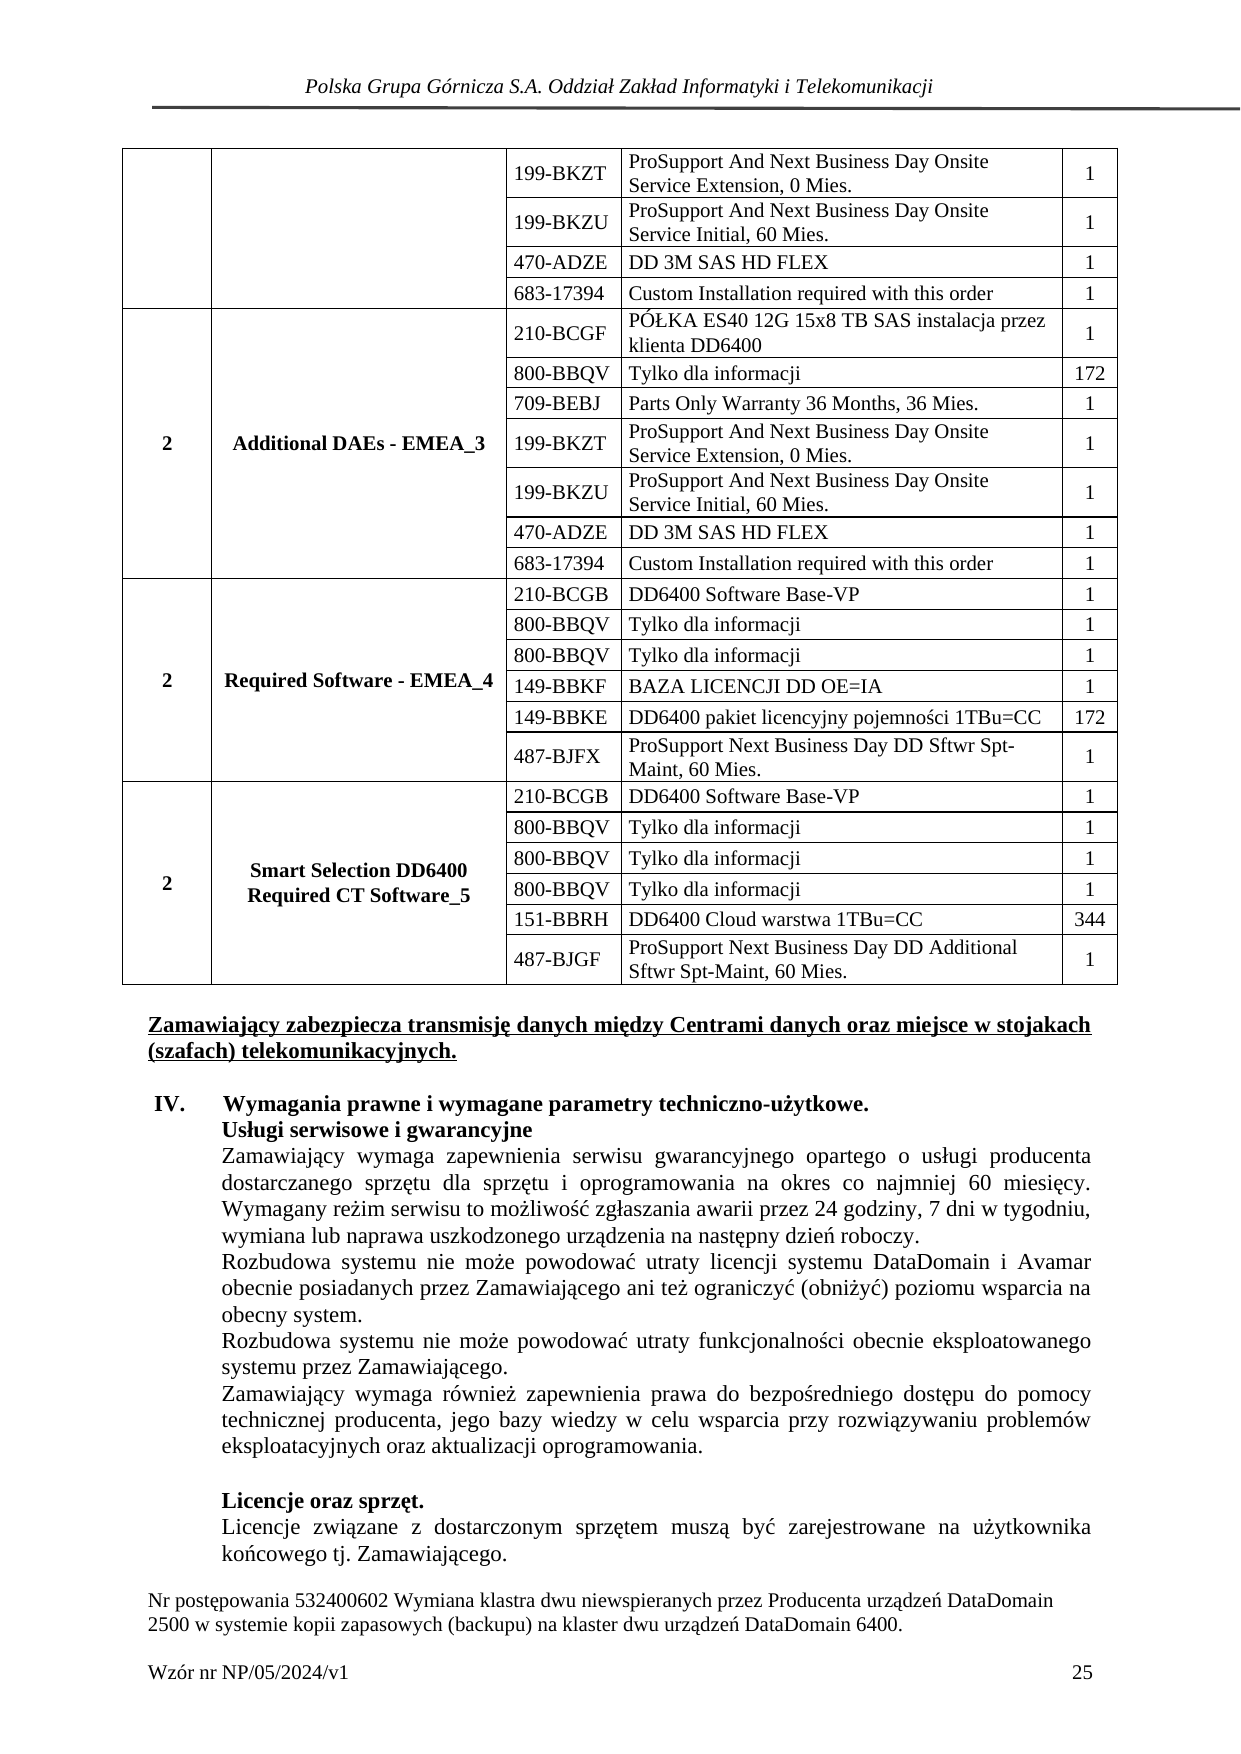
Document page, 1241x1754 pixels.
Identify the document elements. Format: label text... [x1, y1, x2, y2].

table_cell ProSupport Next Business Day DD Sftwr Spt-Maint, 60 Mies. [622, 733, 1062, 781]
text Rozbudowa systemu nie może powodować utraty licencji systemu DataDomain i Avamar obecnie posiadanych przez Zamawiającego ani też ograniczyć (obniżyć) poziomu wsparcia na obecny system. [221, 1248, 1093, 1327]
table_cell Tylko dla informacji [622, 358, 1062, 387]
table_cell 709-BEBJ [507, 388, 621, 418]
table_cell 172 [1063, 702, 1117, 731]
table_cell 1 [1063, 388, 1117, 418]
table_cell 683-17394 [507, 278, 621, 307]
table_cell Tylko dla informacji [622, 843, 1062, 873]
table_cell 470-ADZE [507, 247, 621, 277]
text Rozbudowa systemu nie może powodować utraty funkcjonalności obecnie eksploatowanego systemu przez Zamawiającego. [221, 1327, 1093, 1380]
table_cell 1 [1063, 813, 1117, 842]
table_cell 1 [1063, 548, 1117, 578]
table_cell 344 [1063, 905, 1117, 934]
table_cell 2 [123, 309, 211, 578]
table_cell DD6400 Cloud warstwa 1TBu=CC [622, 905, 1062, 934]
table_cell 683-17394 [507, 548, 621, 578]
table_cell 1 [1063, 468, 1117, 516]
table_cell 172 [1063, 358, 1117, 387]
text Licencje związane z dostarczonym sprzętem muszą być zarejestrowane na użytkownika końcowego tj. Zamawiającego. [221, 1513, 1093, 1566]
table_cell BAZA LICENCJI DD OE=IA [622, 671, 1062, 701]
table_cell DD6400 Software Base-VP [622, 782, 1062, 811]
table_cell 2 [123, 579, 211, 781]
table_cell 1 [1063, 935, 1117, 983]
table_cell Custom Installation required with this order [622, 548, 1062, 578]
table_cell 149-BBKE [507, 702, 621, 731]
table_cell 470-ADZE [507, 518, 621, 547]
table_cell 2 [123, 782, 211, 983]
table_cell 1 [1063, 247, 1117, 277]
table_cell Parts Only Warranty 36 Months, 36 Mies. [622, 388, 1062, 418]
table_cell 1 [1063, 278, 1117, 307]
table_cell 487-BJFX [507, 733, 621, 781]
table_cell 1 [1063, 733, 1117, 781]
table_cell 199-BKZT [507, 419, 621, 467]
table_cell 1 [1063, 843, 1117, 873]
table_cell 800-BBQV [507, 640, 621, 670]
table_cell 1 [1063, 671, 1117, 701]
list Wymagania prawne i wymagane parametry techniczno-użytkowe. [185, 1090, 1093, 1116]
text Zamawiający wymaga zapewnienia serwisu gwarancyjnego opartego o usługi producenta dostarczanego sprzętu dla sprzętu i oprogramowania na okres co najmniej 60 miesięcy. Wymagany reżim serwisu to możliwość zgłaszania awarii przez 24 godziny, 7 dni w tygodniu, wymiana lub naprawa uszkodzonego urządzenia na następny dzień roboczy. [221, 1143, 1093, 1248]
table_cell 1 [1063, 309, 1117, 357]
table_cell 800-BBQV [507, 610, 621, 639]
table_cell 210-BCGB [507, 782, 621, 811]
table_cell 1 [1063, 782, 1117, 811]
table_cell 487-BJGF [507, 935, 621, 983]
table_cell Tylko dla informacji [622, 874, 1062, 903]
table_cell ProSupport And Next Business Day Onsite Service Extension, 0 Mies. [622, 419, 1062, 467]
table_cell 1 [1063, 149, 1117, 197]
table_cell Tylko dla informacji [622, 640, 1062, 670]
table_cell 199-BKZT [507, 149, 621, 197]
table_cell ProSupport And Next Business Day Onsite Service Initial, 60 Mies. [622, 468, 1062, 516]
table_cell 1 [1063, 579, 1117, 608]
table_cell ProSupport Next Business Day DD Additional Sftwr Spt-Maint, 60 Mies. [622, 935, 1062, 983]
table_cell 800-BBQV [507, 813, 621, 842]
table_cell Smart Selection DD6400 Required CT Software_5 [212, 782, 506, 983]
table_cell 800-BBQV [507, 874, 621, 903]
table_cell 800-BBQV [507, 843, 621, 873]
table_cell 1 [1063, 640, 1117, 670]
text Usługi serwisowe i gwarancyjne [221, 1116, 1093, 1143]
table_cell ProSupport And Next Business Day Onsite Service Initial, 60 Mies. [622, 198, 1062, 246]
table_cell 149-BBKF [507, 671, 621, 701]
table_cell 199-BKZU [507, 468, 621, 516]
table_cell 210-BCGB [507, 579, 621, 608]
table_cell Tylko dla informacji [622, 813, 1062, 842]
table_cell 199-BKZU [507, 198, 621, 246]
table_cell 1 [1063, 518, 1117, 547]
table_cell DD6400 Software Base-VP [622, 579, 1062, 608]
table_cell DD 3M SAS HD FLEX [622, 518, 1062, 547]
table_cell ProSupport And Next Business Day Onsite Service Extension, 0 Mies. [622, 149, 1062, 197]
table_cell DD6400 pakiet licencyjny pojemności 1TBu=CC [622, 702, 1062, 731]
table_cell Required Software - EMEA_4 [212, 579, 506, 781]
table_cell 1 [1063, 610, 1117, 639]
table_cell 800-BBQV [507, 358, 621, 387]
table_cell PÓŁKA ES40 12G 15x8 TB SAS instalacja przez klienta DD6400 [622, 309, 1062, 357]
text Zamawiający zabezpiecza transmisję danych między Centrami danych oraz miejsce w stojakach (szafach) telekomunikacyjnych. [148, 1011, 1093, 1063]
table_cell Additional DAEs - EMEA_3 [212, 309, 506, 578]
table_cell Custom Installation required with this order [622, 278, 1062, 307]
table_cell 1 [1063, 198, 1117, 246]
table_cell DD 3M SAS HD FLEX [622, 247, 1062, 277]
table_cell 1 [1063, 874, 1117, 903]
table_cell 210-BCGF [507, 309, 621, 357]
text Zamawiający wymaga również zapewnienia prawa do bezpośredniego dostępu do pomocy technicznej producenta, jego bazy wiedzy w celu wsparcia przy rozwiązywaniu problemów eksploatacyjnych oraz aktualizacji oprogramowania. [221, 1380, 1093, 1459]
text Licencje oraz sprzęt. [221, 1487, 1093, 1513]
table_cell 151-BBRH [507, 905, 621, 934]
table_cell Tylko dla informacji [622, 610, 1062, 639]
table_cell 1 [1063, 419, 1117, 467]
